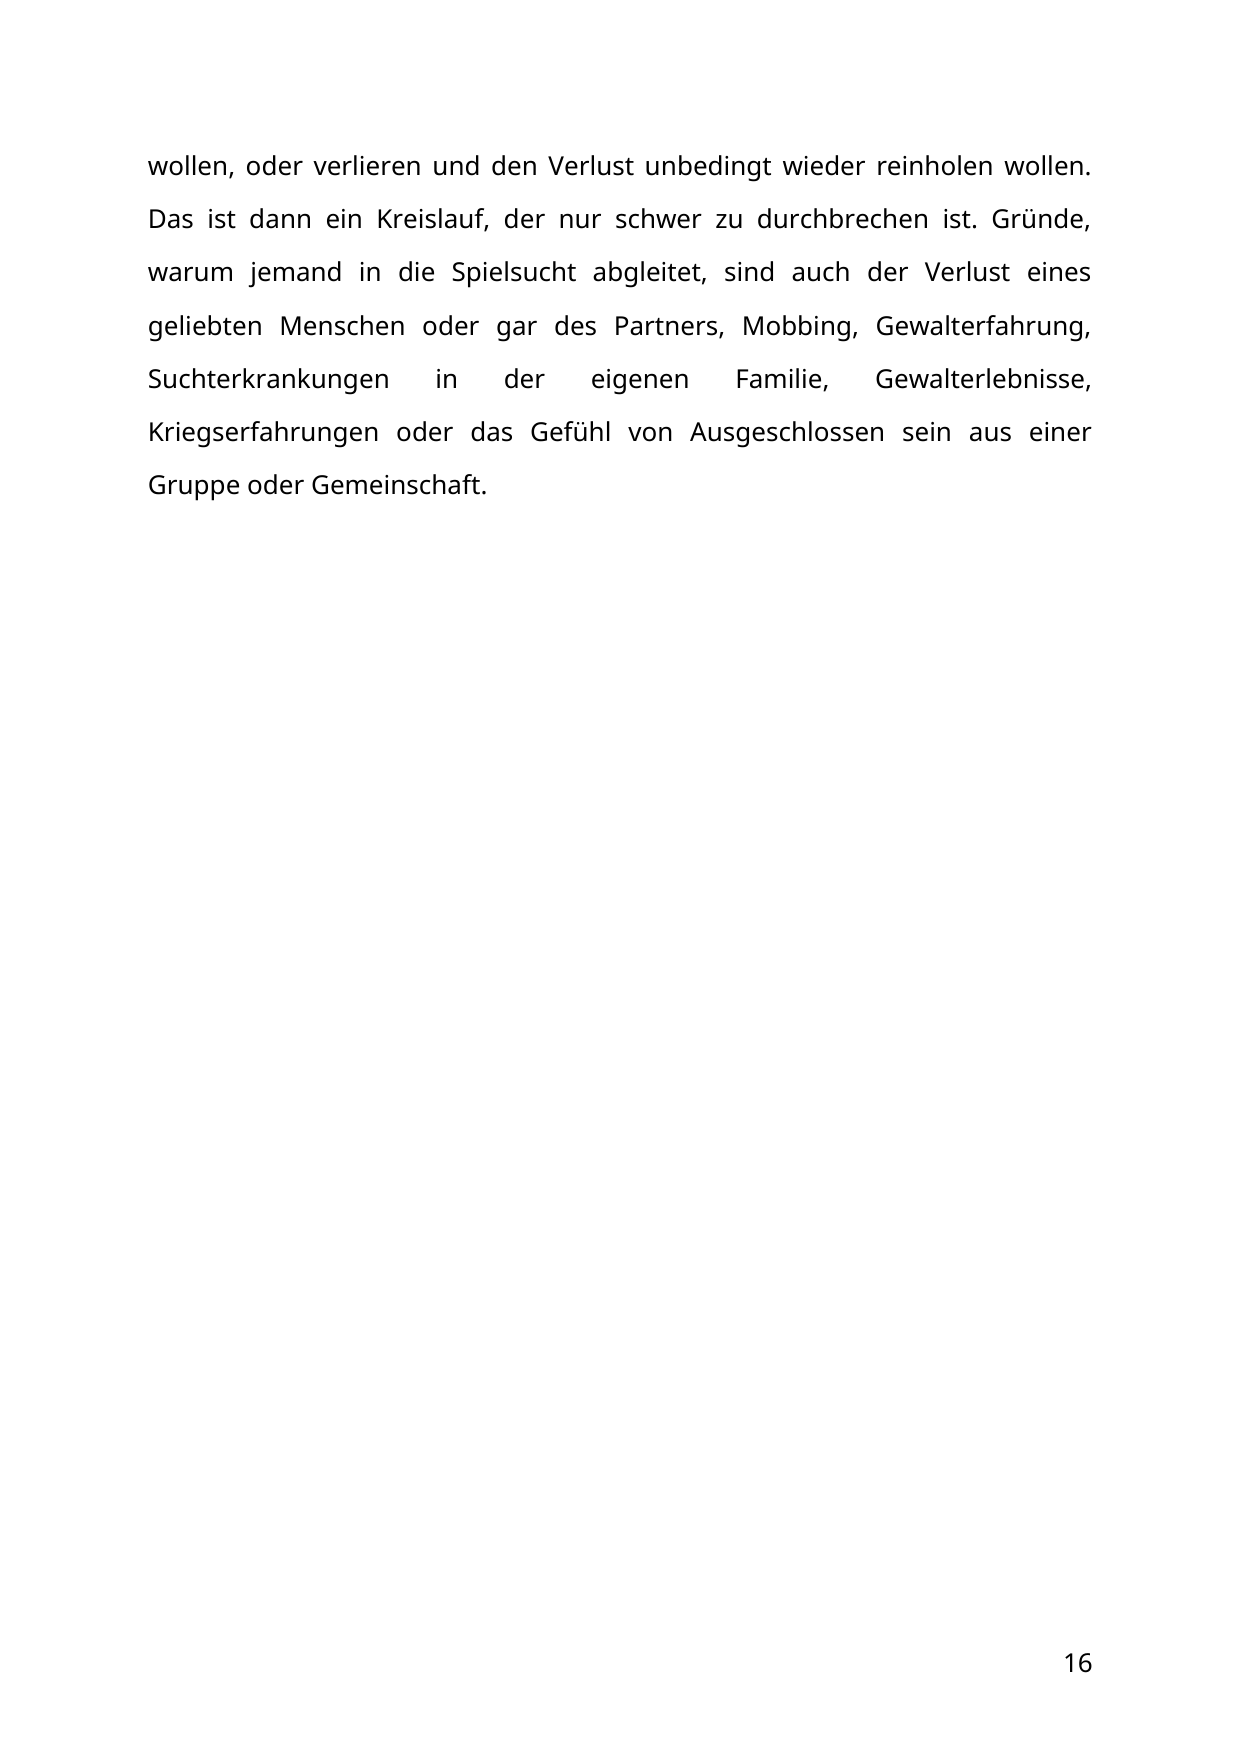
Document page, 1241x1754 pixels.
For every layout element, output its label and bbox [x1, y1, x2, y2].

text [148, 148, 1093, 502]
